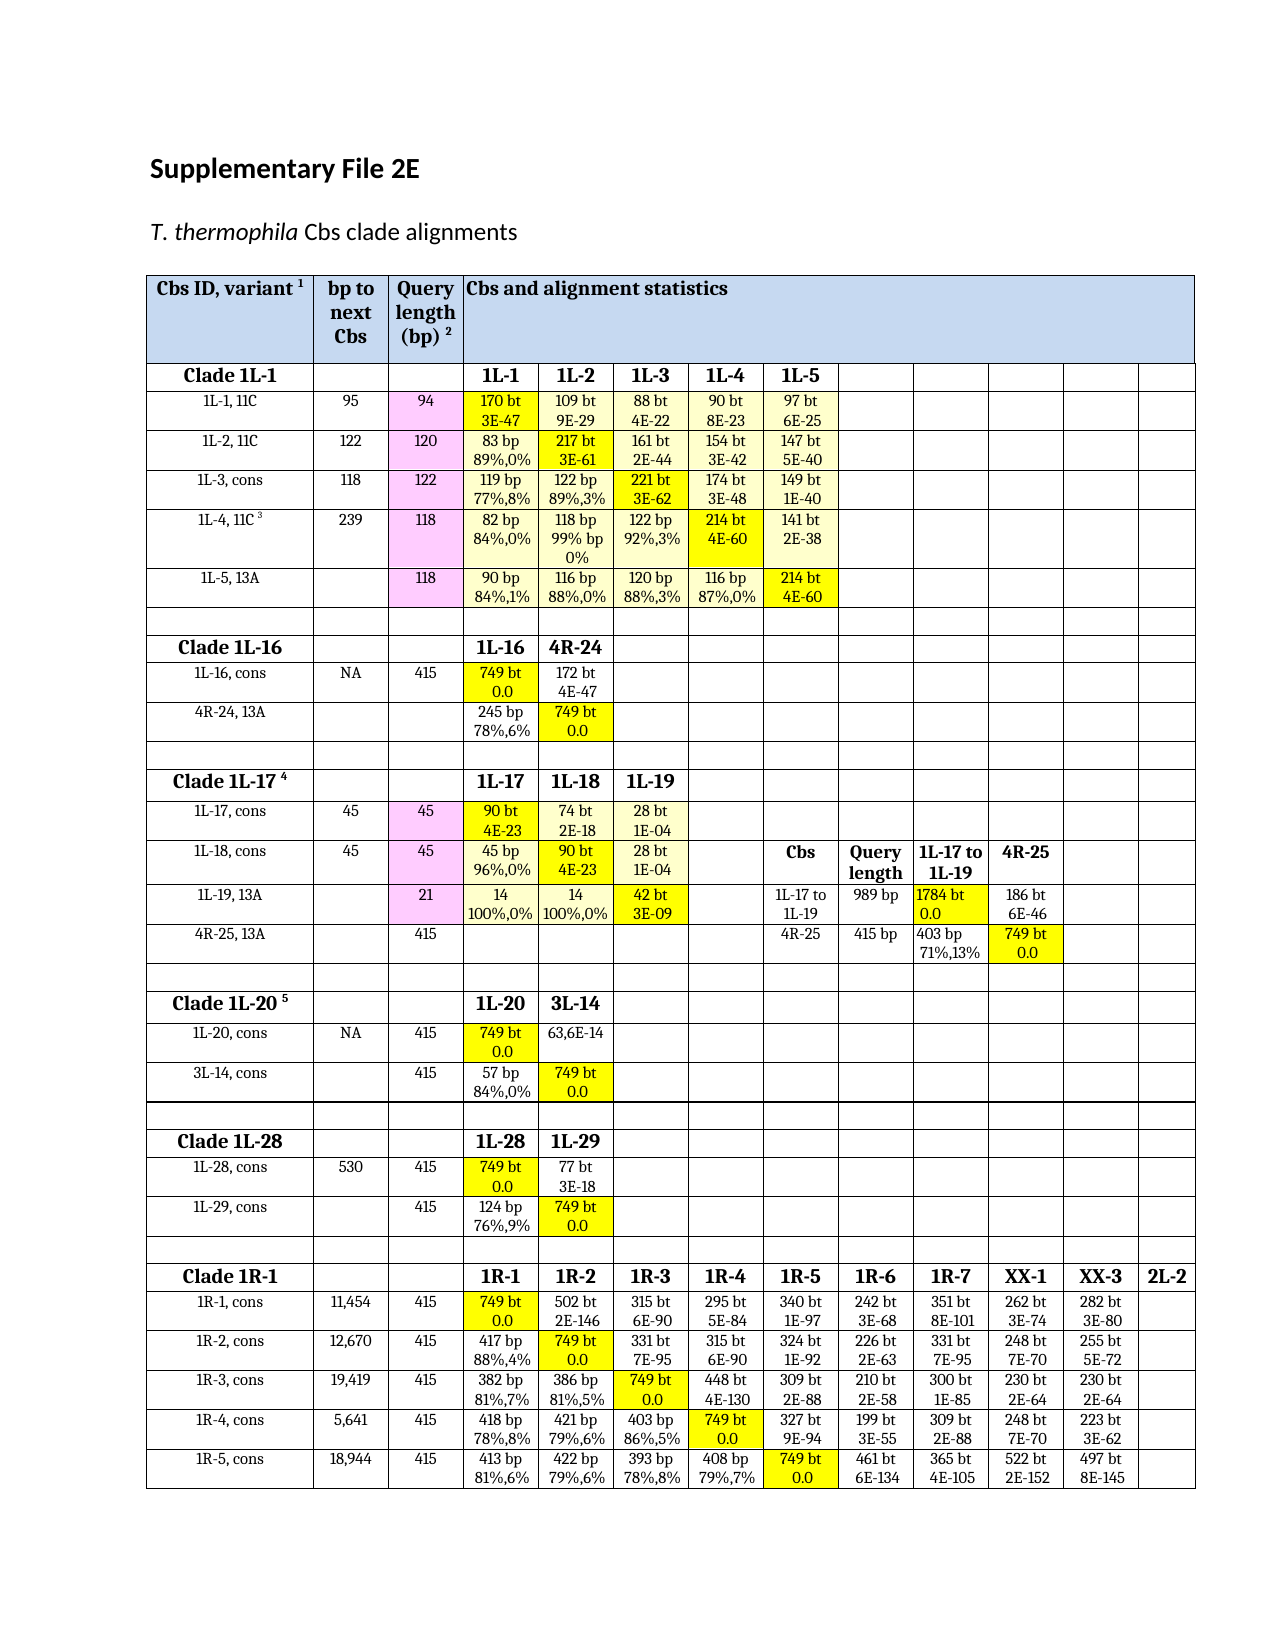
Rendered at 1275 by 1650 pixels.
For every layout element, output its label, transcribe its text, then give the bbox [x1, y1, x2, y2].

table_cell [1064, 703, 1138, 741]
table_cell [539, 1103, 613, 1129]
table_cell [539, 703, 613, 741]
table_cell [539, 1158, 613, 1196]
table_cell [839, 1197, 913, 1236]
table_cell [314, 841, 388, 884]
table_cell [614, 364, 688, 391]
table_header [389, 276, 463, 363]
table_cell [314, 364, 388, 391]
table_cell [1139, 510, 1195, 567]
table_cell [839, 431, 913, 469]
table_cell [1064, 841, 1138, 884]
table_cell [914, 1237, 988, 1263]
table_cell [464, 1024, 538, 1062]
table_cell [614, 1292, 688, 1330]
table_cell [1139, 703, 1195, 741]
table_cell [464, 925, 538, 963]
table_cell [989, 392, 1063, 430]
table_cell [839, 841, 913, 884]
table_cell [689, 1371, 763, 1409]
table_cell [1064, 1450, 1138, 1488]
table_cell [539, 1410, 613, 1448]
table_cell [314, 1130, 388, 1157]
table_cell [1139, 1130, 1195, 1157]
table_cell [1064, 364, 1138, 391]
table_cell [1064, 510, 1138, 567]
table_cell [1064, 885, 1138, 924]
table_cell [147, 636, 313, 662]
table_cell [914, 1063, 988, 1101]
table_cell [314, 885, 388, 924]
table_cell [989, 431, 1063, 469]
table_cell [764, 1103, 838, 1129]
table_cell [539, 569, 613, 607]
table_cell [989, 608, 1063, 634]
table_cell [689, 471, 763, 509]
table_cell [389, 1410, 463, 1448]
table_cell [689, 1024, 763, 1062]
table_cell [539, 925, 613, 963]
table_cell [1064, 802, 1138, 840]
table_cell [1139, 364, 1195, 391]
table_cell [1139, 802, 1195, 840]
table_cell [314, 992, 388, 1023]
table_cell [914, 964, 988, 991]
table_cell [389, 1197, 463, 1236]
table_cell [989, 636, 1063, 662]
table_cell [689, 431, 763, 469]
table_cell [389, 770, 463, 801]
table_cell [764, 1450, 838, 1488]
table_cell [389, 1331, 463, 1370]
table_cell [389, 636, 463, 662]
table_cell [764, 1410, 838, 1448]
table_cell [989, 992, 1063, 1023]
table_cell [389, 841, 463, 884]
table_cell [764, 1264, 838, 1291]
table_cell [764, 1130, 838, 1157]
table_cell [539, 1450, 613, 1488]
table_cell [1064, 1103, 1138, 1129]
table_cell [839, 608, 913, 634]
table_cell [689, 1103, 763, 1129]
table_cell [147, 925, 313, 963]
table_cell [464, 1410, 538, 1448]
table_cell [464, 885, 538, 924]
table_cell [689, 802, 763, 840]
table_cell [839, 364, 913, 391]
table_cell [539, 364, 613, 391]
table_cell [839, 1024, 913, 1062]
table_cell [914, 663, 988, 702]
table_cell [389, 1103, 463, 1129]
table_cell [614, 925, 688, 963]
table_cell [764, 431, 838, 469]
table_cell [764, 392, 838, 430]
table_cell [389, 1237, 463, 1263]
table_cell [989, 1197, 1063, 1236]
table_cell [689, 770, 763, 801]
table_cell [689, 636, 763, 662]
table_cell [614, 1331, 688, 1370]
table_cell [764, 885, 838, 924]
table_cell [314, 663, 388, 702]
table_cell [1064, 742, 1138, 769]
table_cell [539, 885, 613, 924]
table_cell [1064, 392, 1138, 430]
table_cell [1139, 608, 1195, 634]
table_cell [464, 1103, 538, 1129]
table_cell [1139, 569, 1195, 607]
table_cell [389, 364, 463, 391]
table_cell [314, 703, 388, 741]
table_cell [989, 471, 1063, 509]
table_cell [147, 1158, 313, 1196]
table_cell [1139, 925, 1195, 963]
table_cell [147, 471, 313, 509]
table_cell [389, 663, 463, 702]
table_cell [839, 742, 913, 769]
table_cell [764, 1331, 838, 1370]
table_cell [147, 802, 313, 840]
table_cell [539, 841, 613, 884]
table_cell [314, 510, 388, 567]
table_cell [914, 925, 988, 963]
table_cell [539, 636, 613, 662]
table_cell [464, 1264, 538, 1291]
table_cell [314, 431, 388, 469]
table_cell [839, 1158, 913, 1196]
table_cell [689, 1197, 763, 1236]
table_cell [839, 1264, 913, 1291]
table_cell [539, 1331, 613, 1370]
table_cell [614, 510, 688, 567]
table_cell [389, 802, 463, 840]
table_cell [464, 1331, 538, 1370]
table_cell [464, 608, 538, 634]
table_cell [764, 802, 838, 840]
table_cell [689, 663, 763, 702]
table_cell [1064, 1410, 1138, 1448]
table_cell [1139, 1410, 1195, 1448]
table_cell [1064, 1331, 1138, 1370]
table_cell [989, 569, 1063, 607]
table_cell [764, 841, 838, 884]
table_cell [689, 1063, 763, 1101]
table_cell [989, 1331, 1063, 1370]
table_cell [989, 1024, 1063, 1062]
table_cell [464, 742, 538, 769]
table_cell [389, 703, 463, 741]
text Supplementary File 2E [150, 150, 1125, 186]
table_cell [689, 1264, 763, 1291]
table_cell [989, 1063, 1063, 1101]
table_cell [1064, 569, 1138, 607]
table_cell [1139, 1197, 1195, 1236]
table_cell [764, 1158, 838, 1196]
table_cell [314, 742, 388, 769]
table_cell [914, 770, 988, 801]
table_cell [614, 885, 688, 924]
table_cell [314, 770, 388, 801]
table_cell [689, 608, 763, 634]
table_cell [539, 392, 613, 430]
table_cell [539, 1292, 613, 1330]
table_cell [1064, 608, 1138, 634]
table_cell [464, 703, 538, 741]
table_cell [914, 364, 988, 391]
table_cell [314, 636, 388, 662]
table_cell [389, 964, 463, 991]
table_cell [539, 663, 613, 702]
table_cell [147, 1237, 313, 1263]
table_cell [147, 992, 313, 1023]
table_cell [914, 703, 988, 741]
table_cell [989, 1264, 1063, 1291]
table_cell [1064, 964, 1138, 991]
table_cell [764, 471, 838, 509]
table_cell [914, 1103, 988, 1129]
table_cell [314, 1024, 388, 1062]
text T. thermophila Cbs clade alignments [150, 216, 1125, 247]
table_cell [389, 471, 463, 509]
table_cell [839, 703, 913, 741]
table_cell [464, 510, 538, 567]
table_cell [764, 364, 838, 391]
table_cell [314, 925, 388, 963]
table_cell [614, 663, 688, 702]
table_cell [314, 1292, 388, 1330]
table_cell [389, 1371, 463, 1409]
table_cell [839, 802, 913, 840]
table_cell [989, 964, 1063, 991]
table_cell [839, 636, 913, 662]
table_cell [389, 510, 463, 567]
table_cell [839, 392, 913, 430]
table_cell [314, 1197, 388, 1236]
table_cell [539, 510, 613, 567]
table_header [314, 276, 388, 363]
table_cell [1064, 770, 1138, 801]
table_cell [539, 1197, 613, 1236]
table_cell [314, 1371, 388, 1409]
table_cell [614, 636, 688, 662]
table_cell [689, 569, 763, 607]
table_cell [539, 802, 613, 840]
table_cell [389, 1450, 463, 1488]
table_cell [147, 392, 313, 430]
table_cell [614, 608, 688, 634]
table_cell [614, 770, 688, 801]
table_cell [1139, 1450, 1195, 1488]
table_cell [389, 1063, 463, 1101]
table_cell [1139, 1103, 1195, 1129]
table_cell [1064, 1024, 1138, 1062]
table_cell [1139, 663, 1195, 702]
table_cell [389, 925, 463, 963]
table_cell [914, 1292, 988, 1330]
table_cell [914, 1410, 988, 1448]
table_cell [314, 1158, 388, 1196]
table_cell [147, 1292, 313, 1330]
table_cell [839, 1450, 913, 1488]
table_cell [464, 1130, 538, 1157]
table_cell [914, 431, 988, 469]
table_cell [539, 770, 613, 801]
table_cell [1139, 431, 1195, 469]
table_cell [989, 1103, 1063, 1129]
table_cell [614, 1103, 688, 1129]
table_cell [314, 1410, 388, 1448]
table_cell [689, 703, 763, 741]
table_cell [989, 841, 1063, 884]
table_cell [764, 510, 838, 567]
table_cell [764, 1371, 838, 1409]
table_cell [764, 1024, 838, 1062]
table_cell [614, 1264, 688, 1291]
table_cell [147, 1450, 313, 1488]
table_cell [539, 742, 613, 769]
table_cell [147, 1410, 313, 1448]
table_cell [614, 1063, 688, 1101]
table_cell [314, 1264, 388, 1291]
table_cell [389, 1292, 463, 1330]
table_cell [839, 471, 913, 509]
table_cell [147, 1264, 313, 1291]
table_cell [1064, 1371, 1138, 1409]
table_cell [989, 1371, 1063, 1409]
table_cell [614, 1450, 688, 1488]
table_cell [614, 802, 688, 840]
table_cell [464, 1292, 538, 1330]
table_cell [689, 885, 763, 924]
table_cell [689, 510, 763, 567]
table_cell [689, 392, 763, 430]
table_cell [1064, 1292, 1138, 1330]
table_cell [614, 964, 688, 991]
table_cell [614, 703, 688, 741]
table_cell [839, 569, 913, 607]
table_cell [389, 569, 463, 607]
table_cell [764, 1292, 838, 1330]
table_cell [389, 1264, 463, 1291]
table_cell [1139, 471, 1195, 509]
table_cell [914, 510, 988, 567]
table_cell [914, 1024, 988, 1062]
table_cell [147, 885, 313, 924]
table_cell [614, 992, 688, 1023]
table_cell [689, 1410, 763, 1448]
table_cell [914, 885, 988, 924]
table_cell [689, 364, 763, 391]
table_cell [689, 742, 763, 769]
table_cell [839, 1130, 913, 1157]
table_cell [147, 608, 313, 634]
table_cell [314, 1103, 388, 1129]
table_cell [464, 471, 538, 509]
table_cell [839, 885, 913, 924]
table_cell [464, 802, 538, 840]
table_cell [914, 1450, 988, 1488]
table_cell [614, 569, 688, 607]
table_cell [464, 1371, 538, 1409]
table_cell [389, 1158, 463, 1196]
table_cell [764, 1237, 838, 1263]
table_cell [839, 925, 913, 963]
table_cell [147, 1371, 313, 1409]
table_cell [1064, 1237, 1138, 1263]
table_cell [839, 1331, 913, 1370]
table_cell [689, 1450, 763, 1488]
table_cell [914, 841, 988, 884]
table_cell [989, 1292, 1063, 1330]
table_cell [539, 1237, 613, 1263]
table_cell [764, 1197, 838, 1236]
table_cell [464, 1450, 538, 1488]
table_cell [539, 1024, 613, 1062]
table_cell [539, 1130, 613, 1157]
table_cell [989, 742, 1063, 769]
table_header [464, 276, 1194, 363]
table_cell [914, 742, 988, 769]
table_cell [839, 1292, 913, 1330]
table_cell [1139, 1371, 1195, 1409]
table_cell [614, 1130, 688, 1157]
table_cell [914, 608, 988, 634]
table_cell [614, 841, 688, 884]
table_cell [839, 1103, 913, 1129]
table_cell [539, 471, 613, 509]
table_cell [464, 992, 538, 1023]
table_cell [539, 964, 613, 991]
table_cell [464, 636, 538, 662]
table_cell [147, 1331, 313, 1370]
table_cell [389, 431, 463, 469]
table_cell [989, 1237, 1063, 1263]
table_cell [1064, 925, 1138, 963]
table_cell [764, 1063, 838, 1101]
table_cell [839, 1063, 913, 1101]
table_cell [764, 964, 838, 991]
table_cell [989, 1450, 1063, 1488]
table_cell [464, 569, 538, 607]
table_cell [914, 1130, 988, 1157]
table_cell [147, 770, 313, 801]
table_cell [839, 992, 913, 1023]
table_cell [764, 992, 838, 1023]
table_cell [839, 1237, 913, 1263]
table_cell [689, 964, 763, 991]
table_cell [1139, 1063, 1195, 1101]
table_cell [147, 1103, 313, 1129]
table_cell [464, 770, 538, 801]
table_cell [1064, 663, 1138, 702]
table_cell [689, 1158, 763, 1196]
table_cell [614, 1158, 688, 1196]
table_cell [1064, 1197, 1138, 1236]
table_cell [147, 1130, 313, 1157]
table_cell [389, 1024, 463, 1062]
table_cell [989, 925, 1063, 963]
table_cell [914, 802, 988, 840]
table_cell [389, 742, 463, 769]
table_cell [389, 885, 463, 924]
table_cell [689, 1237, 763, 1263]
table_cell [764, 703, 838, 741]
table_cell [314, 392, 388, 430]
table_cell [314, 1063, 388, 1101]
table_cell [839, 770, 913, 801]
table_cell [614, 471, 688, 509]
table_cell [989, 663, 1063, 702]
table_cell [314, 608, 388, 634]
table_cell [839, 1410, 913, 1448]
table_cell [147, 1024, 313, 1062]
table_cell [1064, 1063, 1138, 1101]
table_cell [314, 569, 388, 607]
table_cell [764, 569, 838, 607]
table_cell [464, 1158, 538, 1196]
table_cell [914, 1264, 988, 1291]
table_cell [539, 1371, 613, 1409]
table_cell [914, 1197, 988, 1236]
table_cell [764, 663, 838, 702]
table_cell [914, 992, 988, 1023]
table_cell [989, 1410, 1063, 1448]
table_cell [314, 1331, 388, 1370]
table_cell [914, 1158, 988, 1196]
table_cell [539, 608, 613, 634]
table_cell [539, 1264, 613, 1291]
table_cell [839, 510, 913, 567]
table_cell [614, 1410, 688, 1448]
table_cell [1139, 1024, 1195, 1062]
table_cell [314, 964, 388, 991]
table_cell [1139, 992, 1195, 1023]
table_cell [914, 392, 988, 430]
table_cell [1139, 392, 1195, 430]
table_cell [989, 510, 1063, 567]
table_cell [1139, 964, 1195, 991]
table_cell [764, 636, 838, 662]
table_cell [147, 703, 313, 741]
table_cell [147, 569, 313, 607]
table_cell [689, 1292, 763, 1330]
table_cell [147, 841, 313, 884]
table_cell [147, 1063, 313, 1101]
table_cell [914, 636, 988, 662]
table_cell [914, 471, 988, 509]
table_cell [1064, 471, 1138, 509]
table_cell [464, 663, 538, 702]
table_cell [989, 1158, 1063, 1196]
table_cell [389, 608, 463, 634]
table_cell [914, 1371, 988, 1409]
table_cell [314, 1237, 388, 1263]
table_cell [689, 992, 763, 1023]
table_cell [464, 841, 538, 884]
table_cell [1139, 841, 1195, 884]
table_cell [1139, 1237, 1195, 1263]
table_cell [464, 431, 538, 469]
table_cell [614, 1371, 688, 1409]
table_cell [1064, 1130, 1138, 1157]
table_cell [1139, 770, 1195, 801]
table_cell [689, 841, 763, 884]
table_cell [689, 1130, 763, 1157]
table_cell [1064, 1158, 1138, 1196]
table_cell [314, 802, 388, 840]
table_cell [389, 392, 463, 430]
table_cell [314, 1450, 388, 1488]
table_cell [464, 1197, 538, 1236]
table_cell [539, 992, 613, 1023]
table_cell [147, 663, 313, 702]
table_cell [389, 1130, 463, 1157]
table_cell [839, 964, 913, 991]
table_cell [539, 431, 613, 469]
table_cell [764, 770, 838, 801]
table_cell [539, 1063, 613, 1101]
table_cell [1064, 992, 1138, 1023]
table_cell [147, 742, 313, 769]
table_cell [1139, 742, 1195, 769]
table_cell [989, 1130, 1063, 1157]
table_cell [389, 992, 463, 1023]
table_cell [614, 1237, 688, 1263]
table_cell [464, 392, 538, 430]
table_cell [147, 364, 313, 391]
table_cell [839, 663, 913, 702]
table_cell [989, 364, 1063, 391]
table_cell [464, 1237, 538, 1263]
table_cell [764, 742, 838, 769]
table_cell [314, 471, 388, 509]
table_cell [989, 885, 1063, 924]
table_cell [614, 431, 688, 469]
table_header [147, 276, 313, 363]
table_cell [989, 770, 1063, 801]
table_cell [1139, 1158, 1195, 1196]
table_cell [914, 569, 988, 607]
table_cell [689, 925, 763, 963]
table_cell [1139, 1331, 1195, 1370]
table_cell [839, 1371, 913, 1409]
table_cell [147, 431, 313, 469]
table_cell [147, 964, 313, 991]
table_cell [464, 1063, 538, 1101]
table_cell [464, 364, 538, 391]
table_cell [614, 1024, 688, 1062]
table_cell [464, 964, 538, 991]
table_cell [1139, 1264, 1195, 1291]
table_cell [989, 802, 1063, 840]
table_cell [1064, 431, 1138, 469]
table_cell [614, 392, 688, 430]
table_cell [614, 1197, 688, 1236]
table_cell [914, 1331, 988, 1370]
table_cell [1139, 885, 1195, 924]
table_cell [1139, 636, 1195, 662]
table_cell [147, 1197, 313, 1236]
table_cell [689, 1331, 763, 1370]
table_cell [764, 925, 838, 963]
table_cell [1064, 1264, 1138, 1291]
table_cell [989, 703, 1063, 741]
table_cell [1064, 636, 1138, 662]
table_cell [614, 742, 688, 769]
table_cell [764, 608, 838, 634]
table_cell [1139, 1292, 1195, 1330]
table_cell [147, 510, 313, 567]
